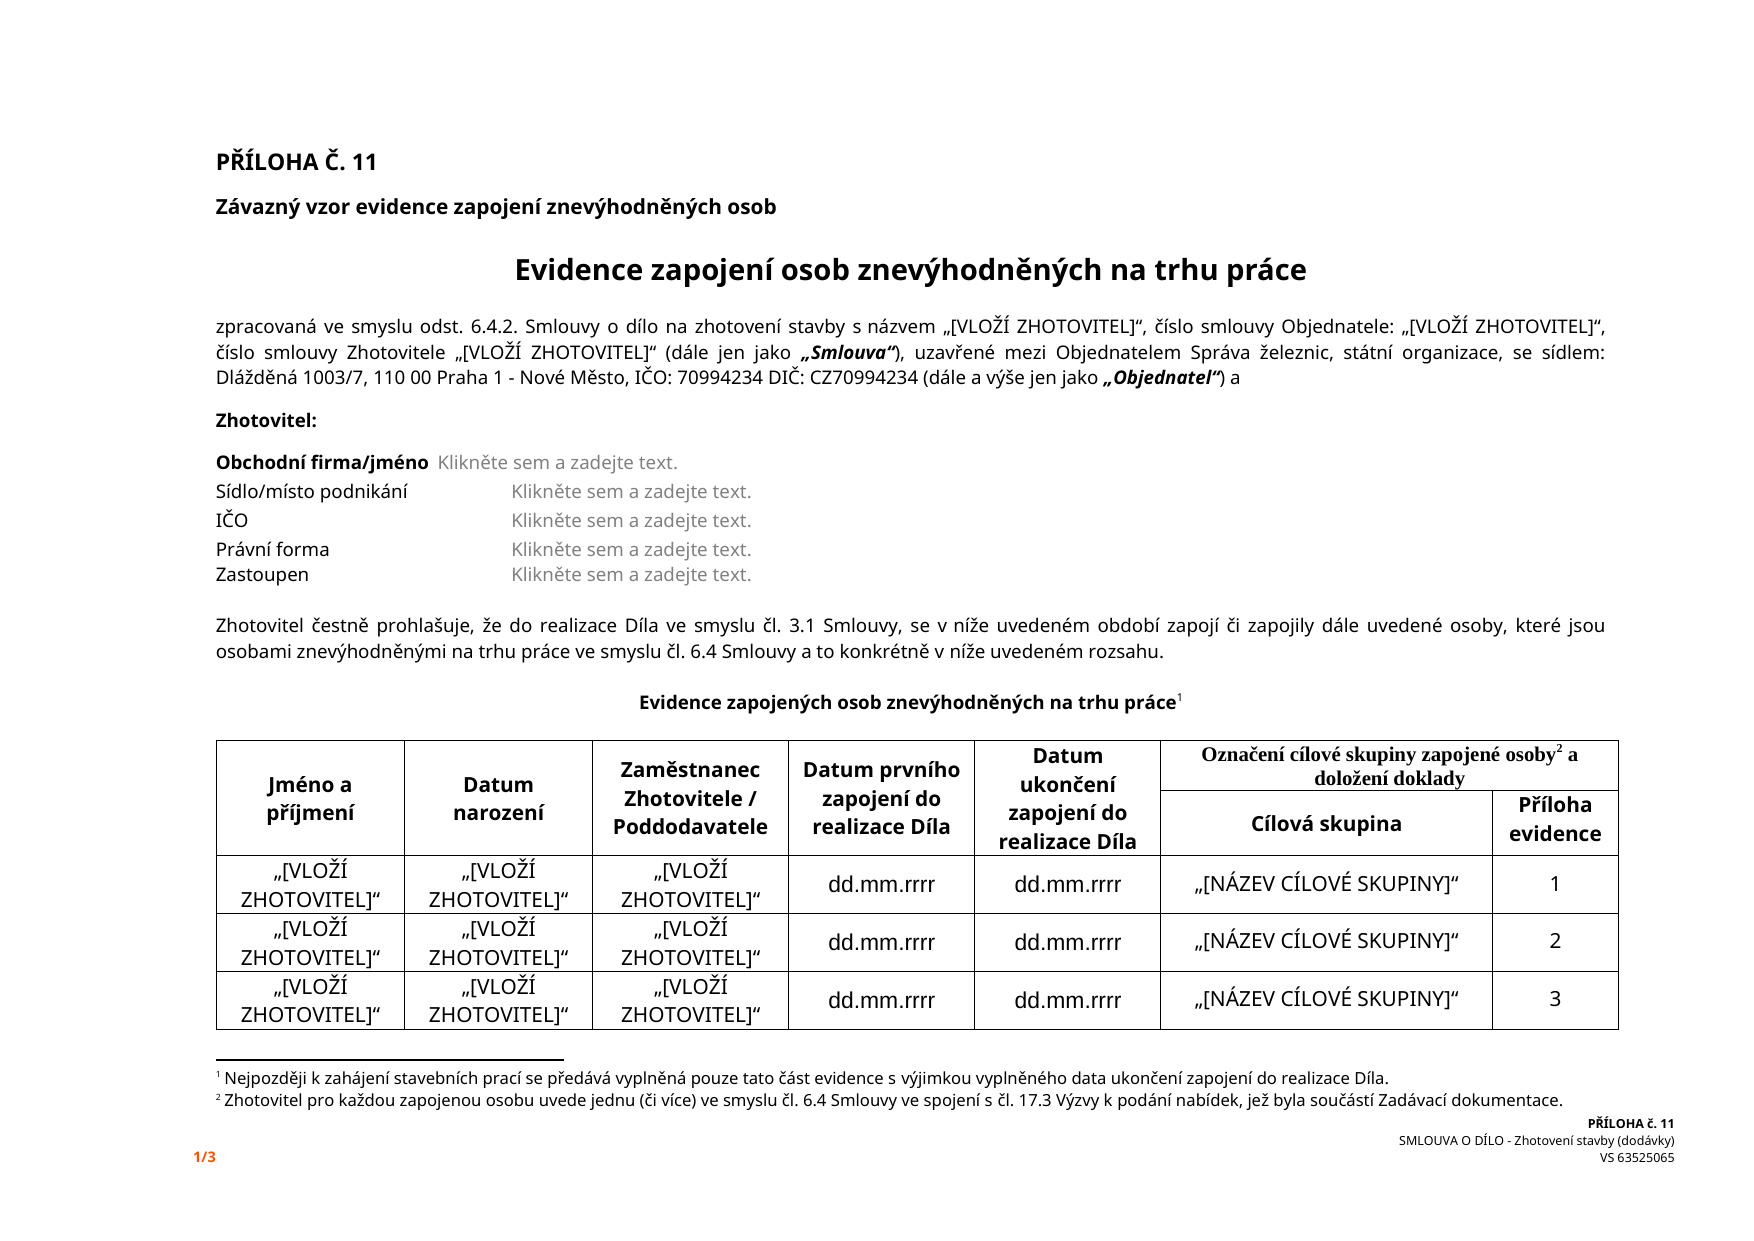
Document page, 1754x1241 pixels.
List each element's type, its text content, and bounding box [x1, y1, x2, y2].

table_cell dd.mm.rrrr [975, 972, 1160, 1029]
table_cell „[NÁZEV CÍLOVÉ SKUPINY]“ [1161, 856, 1492, 913]
text Sídlo/místo podnikání [216, 475, 1606, 504]
text Zhotovitel: [216, 402, 1606, 433]
table_header Datum ukončení zapojení do realizace Díla [975, 741, 1160, 855]
table_cell „[VLOŽÍ ZHOTOVITEL]“ [405, 914, 592, 971]
table_cell „[NÁZEV CÍLOVÉ SKUPINY]“ [1161, 972, 1492, 1029]
table_cell „[VLOŽÍ ZHOTOVITEL]“ [593, 856, 788, 913]
table_cell 2 [1493, 914, 1618, 971]
table_header Datum narození [405, 741, 592, 855]
table_cell „[NÁZEV CÍLOVÉ SKUPINY]“ [1161, 914, 1492, 971]
table_cell „[VLOŽÍ ZHOTOVITEL]“ [217, 856, 404, 913]
table_cell „[VLOŽÍ ZHOTOVITEL]“ [593, 972, 788, 1029]
table_cell dd.mm.rrrr [975, 914, 1160, 971]
text Zastoupen [216, 562, 1606, 587]
text Obchodní firma/jméno [216, 446, 1606, 475]
table_cell dd.mm.rrrr [789, 914, 974, 971]
text Závazný vzor evidence zapojení znevýhodněných osob [216, 192, 1606, 221]
text Právní forma [216, 533, 1606, 562]
table_header Jméno a příjmení [217, 741, 404, 855]
table_header Zaměstnanec Zhotovitele / Poddodavatele [593, 741, 788, 855]
text zpracovaná ve smyslu odst. 6.4.2. Smlouvy o dílo na zhotovení stavby s názvem „[VLOŽÍ ZHOTOVITEL]“, číslo smlouvy Objednatele: „[VLOŽÍ ZHOTOVITEL]“, číslo smlouvy Zhotovitele „[VLOŽÍ ZHOTOVITEL]“ (dále jen jako „Smlouva“), uzavřené mezi Objednatelem Správa železnic, státní organizace, se sídlem: Dlážděná 1003/7, 110 00 Praha 1 - Nové Město, IČO: 70994234 DIČ: CZ70994234 (dále a výše jen jako „Objednatel“) a [216, 313, 1606, 390]
text Evidence zapojených osob znevýhodněných na trhu práce [216, 689, 1606, 715]
table_cell Příloha evidence [1493, 791, 1618, 855]
table_cell 3 [1493, 972, 1618, 1029]
table_cell „[VLOŽÍ ZHOTOVITEL]“ [593, 914, 788, 971]
table_header Datum prvního zapojení do realizace Díla [789, 741, 974, 855]
table_cell „[VLOŽÍ ZHOTOVITEL]“ [217, 972, 404, 1029]
table_cell dd.mm.rrrr [789, 972, 974, 1029]
text Zhotovitel čestně prohlašuje, že do realizace Díla ve smyslu čl. 3.1 Smlouvy, se v níže uvedeném období zapojí či zapojily dále uvedené osoby, které jsou osobami znevýhodněnými na trhu práce ve smyslu čl. 6.4 Smlouvy a to konkrétně v níže uvedeném rozsahu. [216, 613, 1606, 664]
table_cell dd.mm.rrrr [975, 856, 1160, 913]
table_cell „[VLOŽÍ ZHOTOVITEL]“ [217, 914, 404, 971]
text Evidence zapojení osob znevýhodněných na trhu práce [216, 249, 1606, 288]
table_cell Cílová skupina [1161, 791, 1492, 855]
table_cell „[VLOŽÍ ZHOTOVITEL]“ [405, 972, 592, 1029]
text Příloha č. 11 [216, 146, 1606, 177]
table_header Označení cílové skupiny zapojené osoby a doložení doklady [1161, 741, 1618, 789]
table_cell dd.mm.rrrr [789, 856, 974, 913]
table_cell 1 [1493, 856, 1618, 913]
table_cell „[VLOŽÍ ZHOTOVITEL]“ [405, 856, 592, 913]
text IČO [216, 504, 1606, 533]
